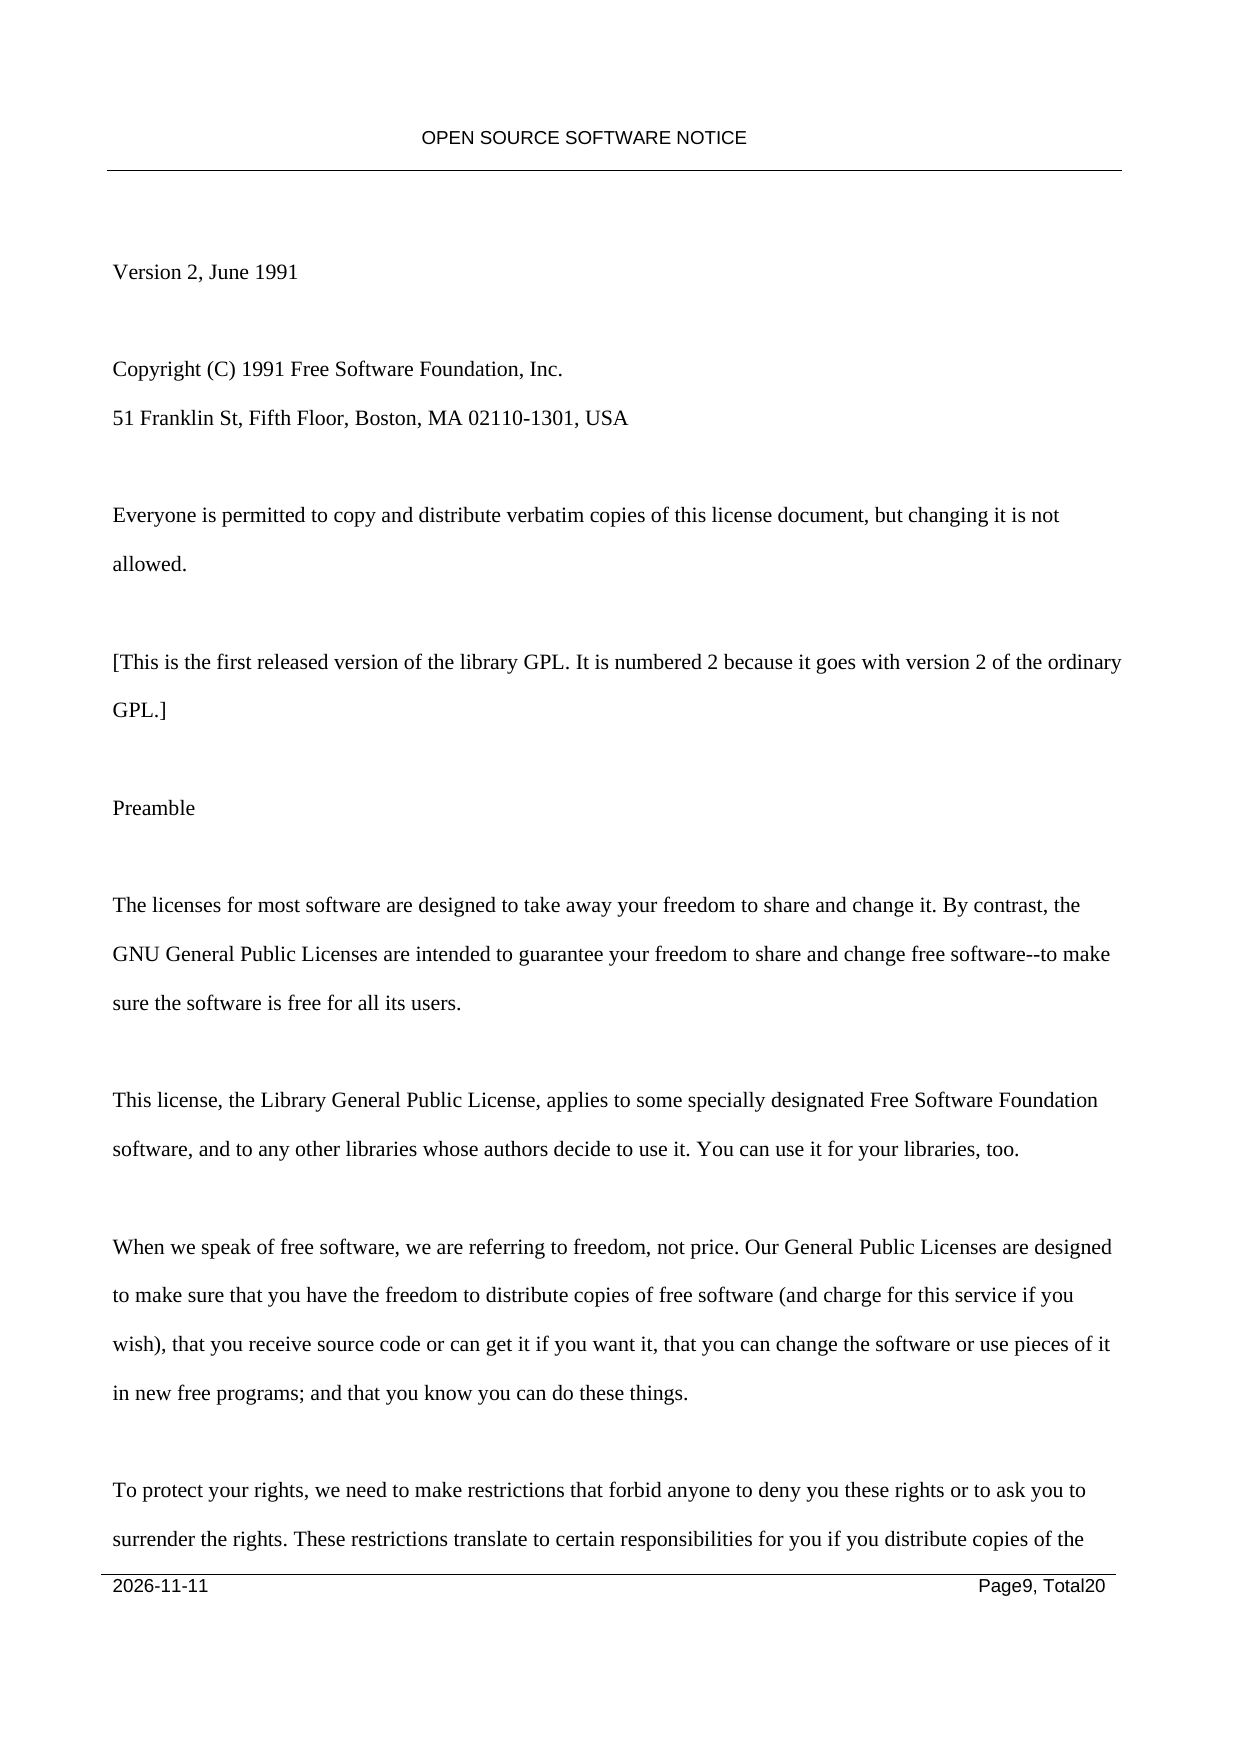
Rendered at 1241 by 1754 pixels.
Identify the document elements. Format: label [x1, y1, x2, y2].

text [112, 206, 1128, 1555]
